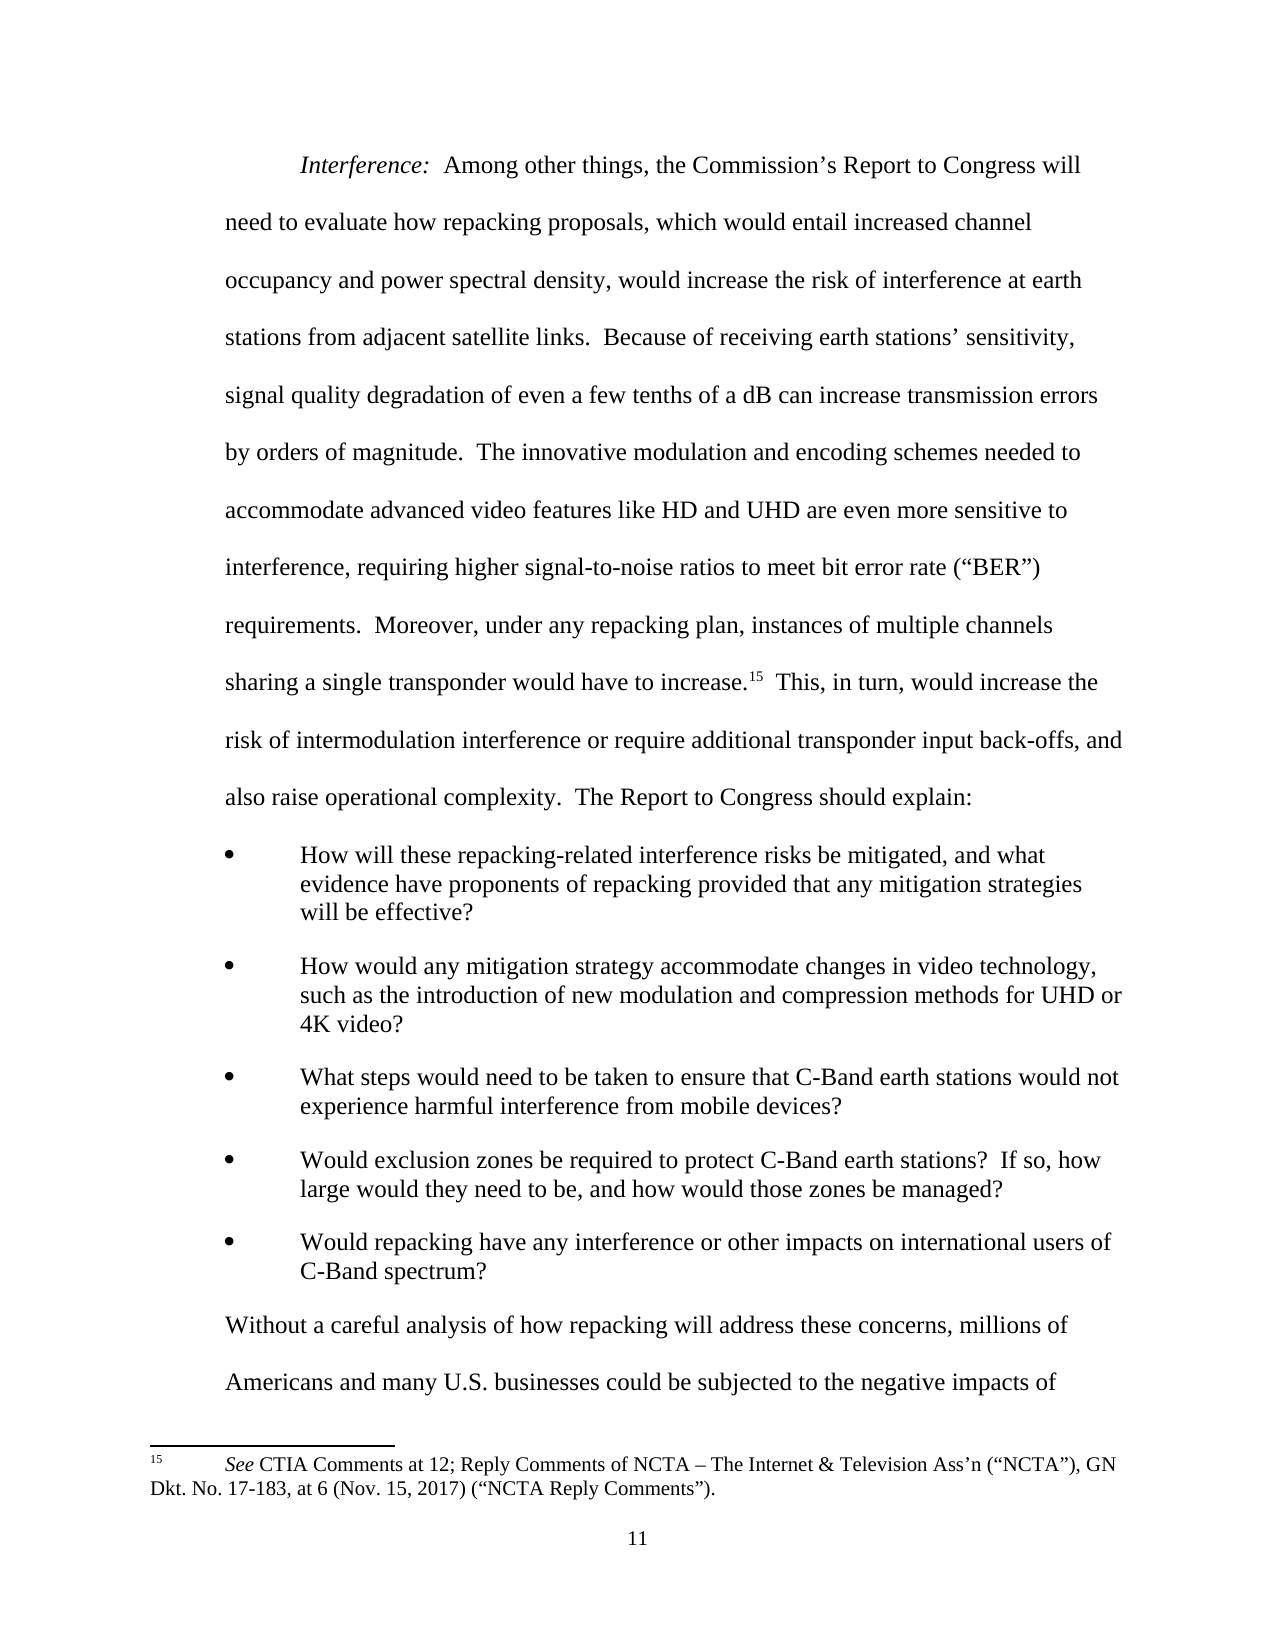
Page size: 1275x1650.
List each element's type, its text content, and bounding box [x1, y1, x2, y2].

text Interference: Among other things, the Commission’s Report to Congress will need to evaluate how repacking proposals, which would entail increased channel occupancy and power spectral density, would increase the risk of interference at earth stations from adjacent satellite links. Because of receiving earth stations’ sensitivity, signal quality degradation of even a few tenths of a dB can increase transmission errors by orders of magnitude. The innovative modulation and encoding schemes needed to accommodate advanced video features like HD and UHD are even more sensitive to interference, requiring higher signal-to-noise ratios to meet bit error rate (“BER”) requirements. Moreover, under any repacking plan, instances of multiple channels sharing a single transponder would have to increase. This, in turn, would increase the risk of intermodulation interference or require additional transponder input back-offs, and also raise operational complexity. The Report to Congress should explain: [225, 150, 1125, 811]
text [225, 1310, 1125, 1396]
text Would repacking have any interference or other impacts on international users of C-Band spectrum? [225, 1227, 1125, 1285]
text What steps would need to be taken to ensure that C-Band earth stations would not experience harmful interference from mobile devices? [225, 1062, 1125, 1120]
text How would any mitigation strategy accommodate changes in video technology, such as the introduction of new modulation and compression methods for UHD or 4K video? [225, 951, 1125, 1037]
text Would exclusion zones be required to protect C-Band earth stations? If so, how large would they need to be, and how would those zones be managed? [225, 1145, 1125, 1202]
text How will these repacking-related interference risks be mitigated, and what evidence have proponents of repacking provided that any mitigation strategies will be effective? [225, 840, 1125, 926]
